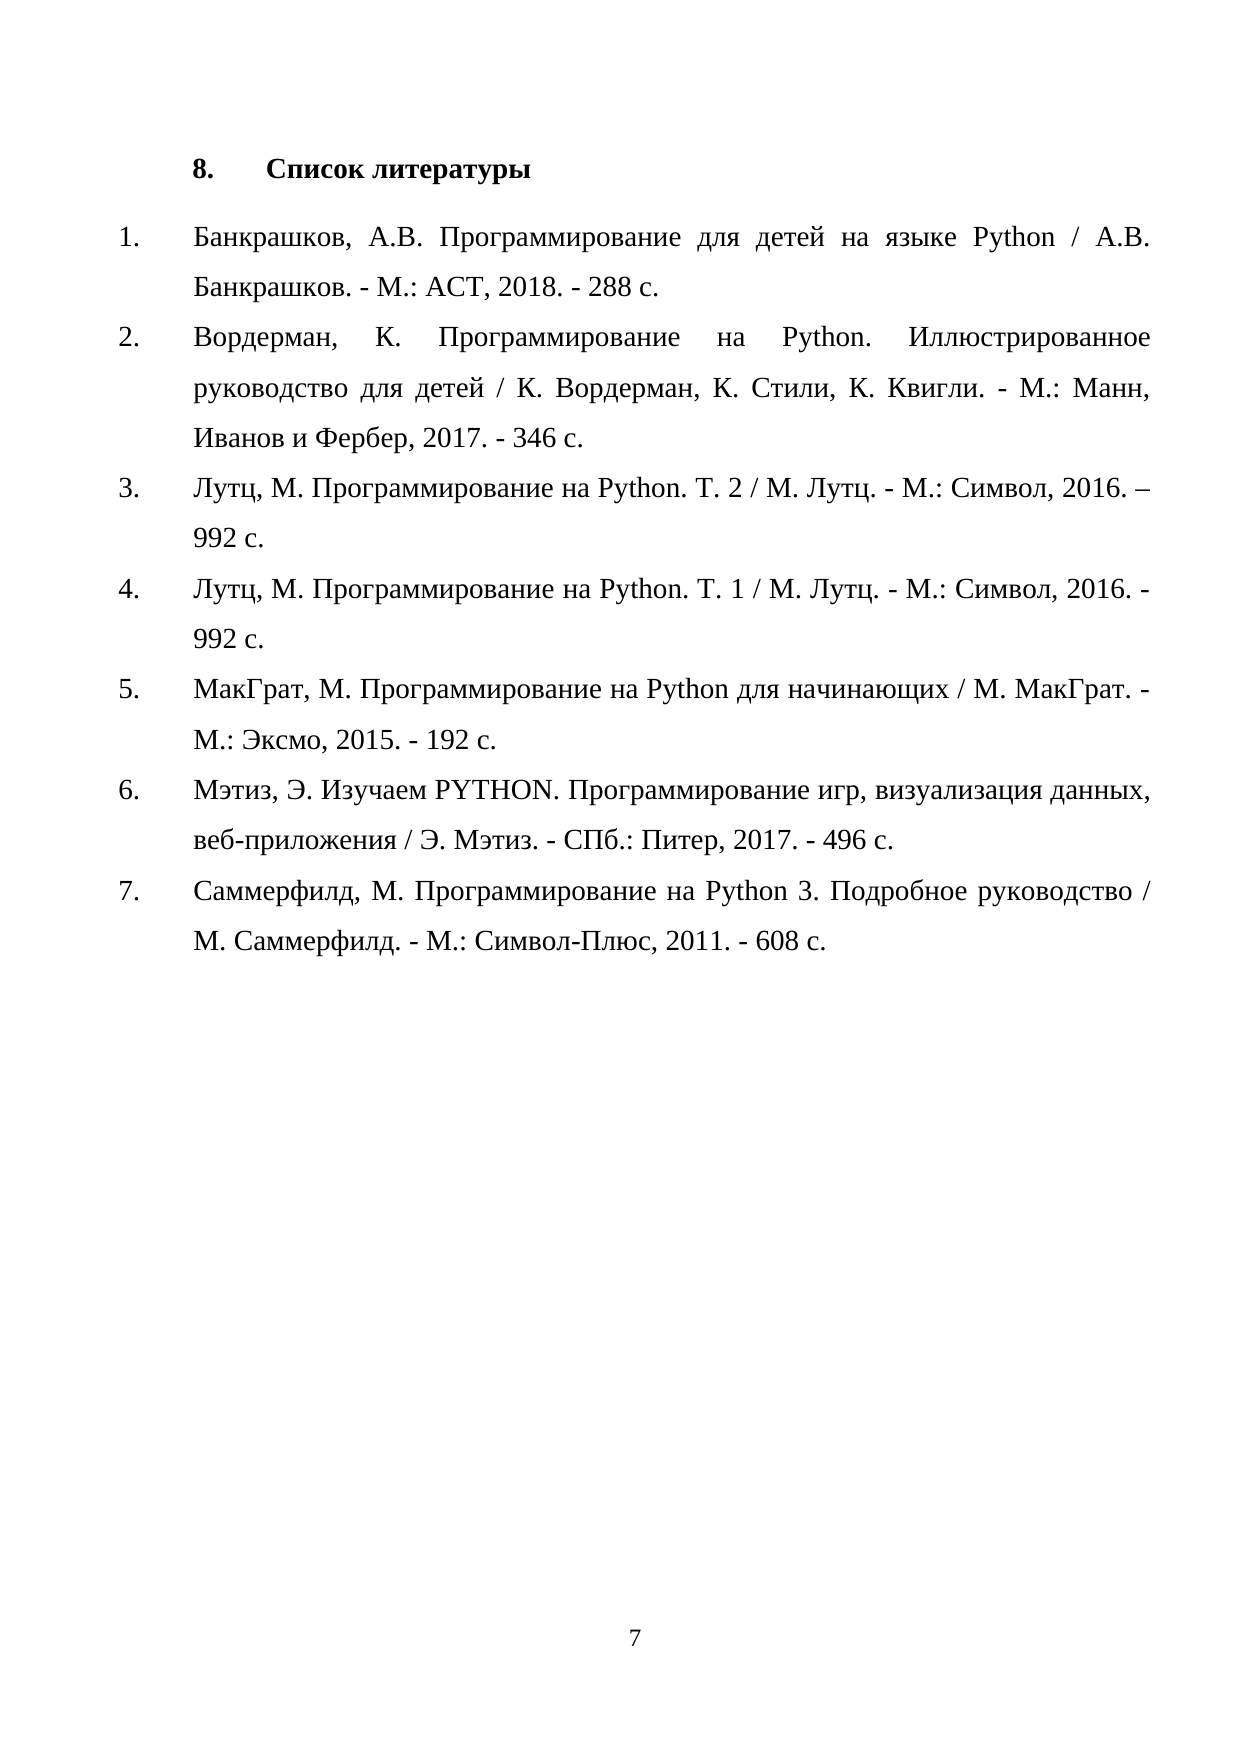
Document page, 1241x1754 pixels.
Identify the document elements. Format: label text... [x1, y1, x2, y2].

list Лутц, М. Программирование на Python. Т. 1 / М. Лутц. - М.: Символ, 2016. - 992 c. [118, 571, 1152, 655]
list МакГрат, М. Программирование на Python для начинающих / М. МакГрат. - М.: Эксмо, 2015. - 192 c. [118, 672, 1152, 755]
list Саммерфилд, М. Программирование на Python 3. Подробное руководство / М. Саммерфилд. - М.: Символ-Плюс, 2011. - 608 c. [118, 873, 1152, 957]
list Вордерман, К. Программирование на Python. Иллюстрированное руководство для детей / К. Вордерман, К. Стили, К. Квигли. - М.: Манн, Иванов и Фербер, 2017. - 346 c. [118, 319, 1152, 453]
list Список литературы [118, 152, 1152, 185]
list Мэтиз, Э. Изучаем PYTHON. Программирование игр, визуализация данных, веб-приложения / Э. Мэтиз. - СПб.: Питер, 2017. - 496 c. [118, 772, 1152, 856]
list Банкрашков, А.В. Программирование для детей на языке Python / А.В. Банкрашков. - М.: АСТ, 2018. - 288 c. [118, 219, 1152, 303]
list Лутц, М. Программирование на Python. Т. 2 / М. Лутц. - М.: Символ, 2016. – 992 c. [118, 470, 1152, 554]
